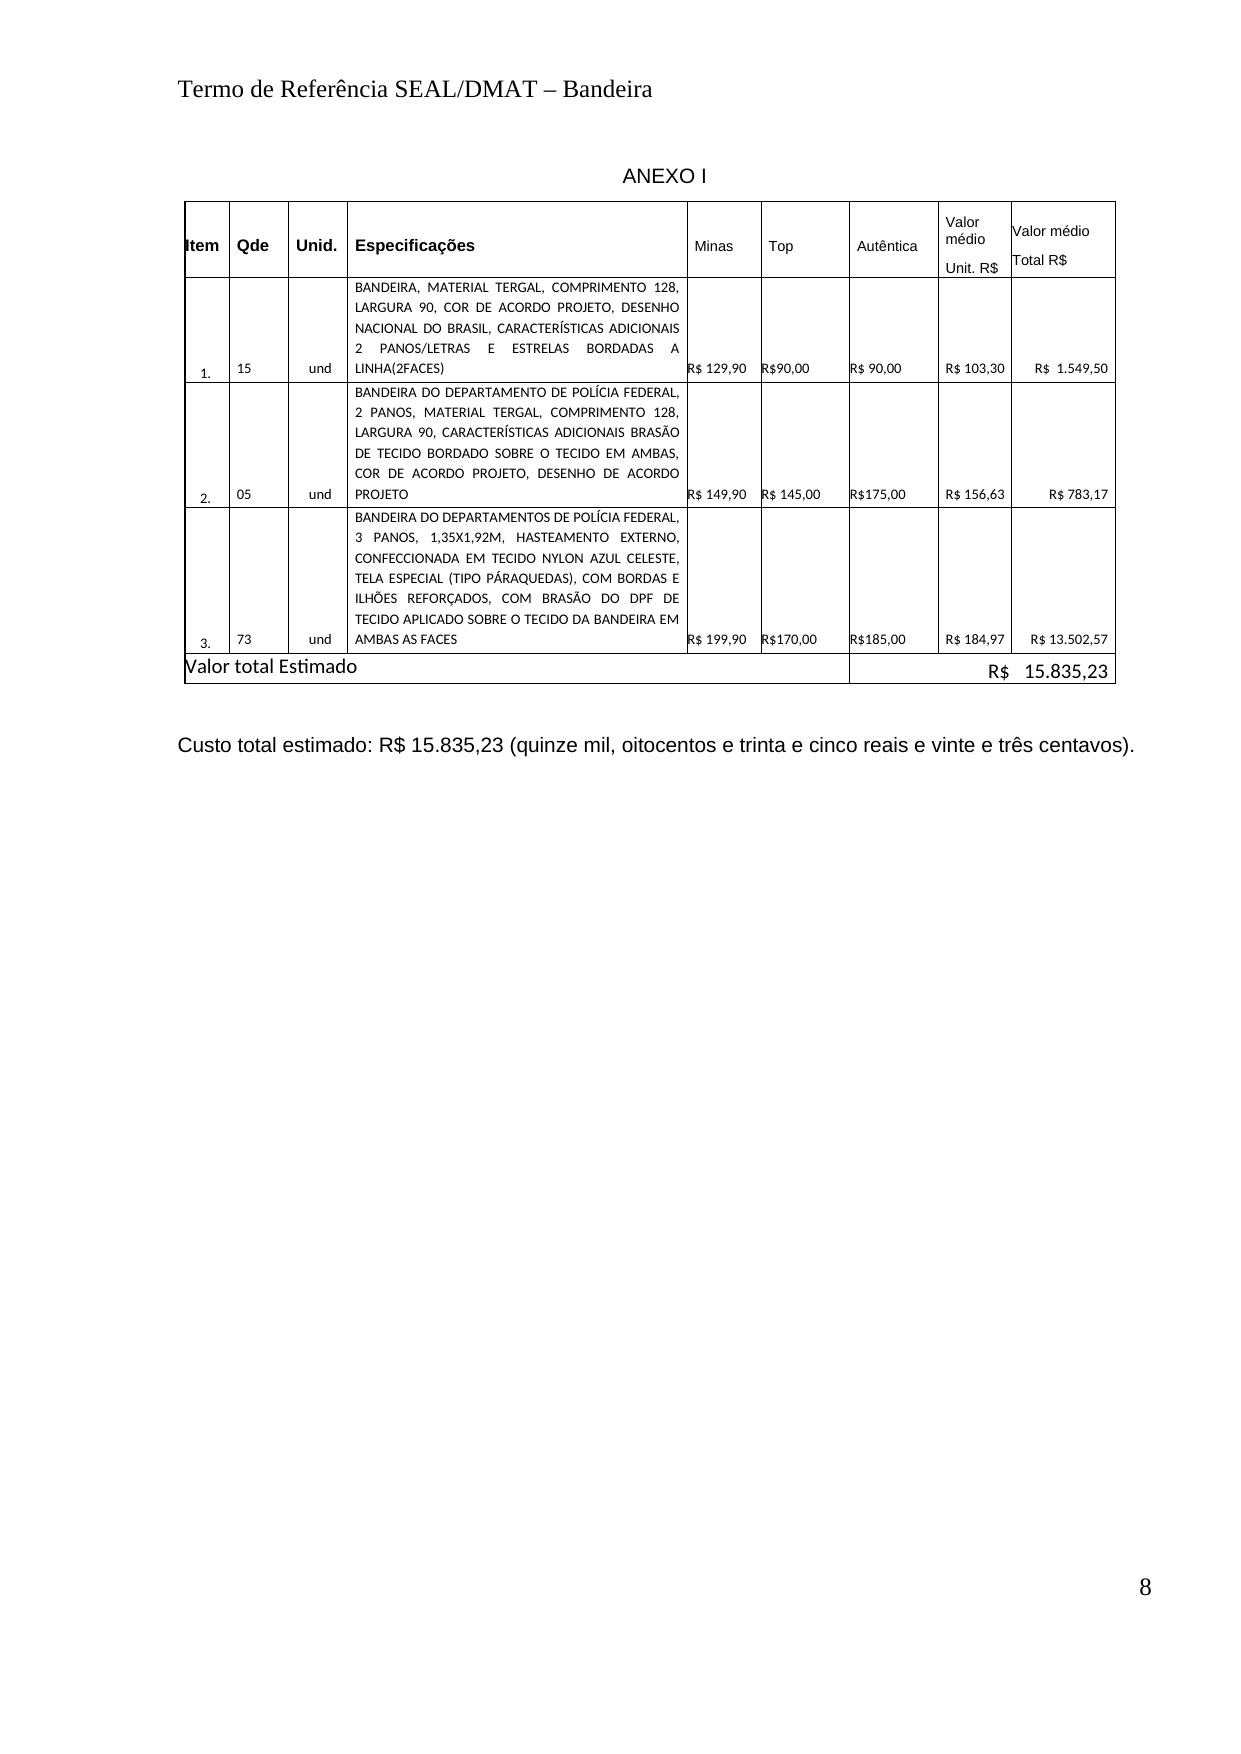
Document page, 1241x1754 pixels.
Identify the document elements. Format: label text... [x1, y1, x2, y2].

table_cell Valor total Estimado [186, 654, 849, 683]
table_cell R$ 783,17 [1012, 383, 1115, 507]
table_cell 05 [230, 383, 288, 507]
table_cell und [289, 508, 347, 653]
table_cell BANDEIRA DO DEPARTAMENTOS DE POLÍCIA FEDERAL, 3 PANOS, 1,35X1,92M, HASTEAMENTO EXTERNO, CONFECCIONADA EM TECIDO NYLON AZUL CELESTE, TELA ESPECIAL (TIPO PÁRAQUEDAS), COM BORDAS E ILHÕES REFORÇADOS, COM BRASÃO DO DPF DE TECIDO APLICADO SOBRE O TECIDO DA BANDEIRA EM AMBAS AS FACES [348, 508, 687, 653]
table_cell R$90,00 [762, 278, 849, 382]
table_cell und [289, 278, 347, 382]
table_header Autêntica [850, 202, 938, 277]
table_header Qde [230, 202, 288, 277]
table_cell R$170,00 [762, 508, 849, 653]
table_cell R$ 15.835,23 [850, 654, 1115, 683]
table_cell BANDEIRA DO DEPARTAMENTO DE POLÍCIA FEDERAL, 2 PANOS, MATERIAL TERGAL, COMPRIMENTO 128, LARGURA 90, CARACTERÍSTICAS ADICIONAIS BRASÃO DE TECIDO BORDADO SOBRE O TECIDO EM AMBAS, COR DE ACORDO PROJETO, DESENHO DE ACORDO PROJETO [348, 383, 687, 507]
table_cell R$ 184,97 [939, 508, 1011, 653]
table_header Minas [688, 202, 761, 277]
table_cell R$ 103,30 [939, 278, 1011, 382]
table_cell R$ 145,00 [762, 383, 849, 507]
table_cell 73 [230, 508, 288, 653]
table_cell R$ 129,90 [688, 278, 761, 382]
table_cell R$ 156,63 [939, 383, 1011, 507]
table_cell R$ 149,90 [688, 383, 761, 507]
table_cell [186, 508, 229, 653]
table_cell R$175,00 [850, 383, 938, 507]
table_header Especificações [348, 202, 687, 277]
table_cell und [289, 383, 347, 507]
table_cell [186, 383, 229, 507]
table_cell R$ 199,90 [688, 508, 761, 653]
table_header Unid. [289, 202, 347, 277]
table_cell R$185,00 [850, 508, 938, 653]
table_header Valor médio Unit. R$ [939, 202, 1011, 277]
table_cell R$ 1.549,50 [1012, 278, 1115, 382]
table_cell R$ 90,00 [850, 278, 938, 382]
table_cell BANDEIRA, MATERIAL TERGAL, COMPRIMENTO 128, LARGURA 90, COR DE ACORDO PROJETO, DESENHO NACIONAL DO BRASIL, CARACTERÍSTICAS ADICIONAIS 2 PANOS/LETRAS E ESTRELAS BORDADAS A LINHA(2FACES) [348, 278, 687, 382]
table_header Top [762, 202, 849, 277]
text ANEXO I [177, 164, 1152, 188]
table_cell [186, 278, 229, 382]
table_cell R$ 13.502,57 [1012, 508, 1115, 653]
table_cell 15 [230, 278, 288, 382]
table_header Item [186, 202, 229, 277]
text Custo total estimado: R$ 15.835,23 (quinze mil, oitocentos e trinta e cinco reais e vinte e três centavos). [177, 733, 1152, 757]
table_header Valor médio Total R$ [1012, 202, 1115, 277]
